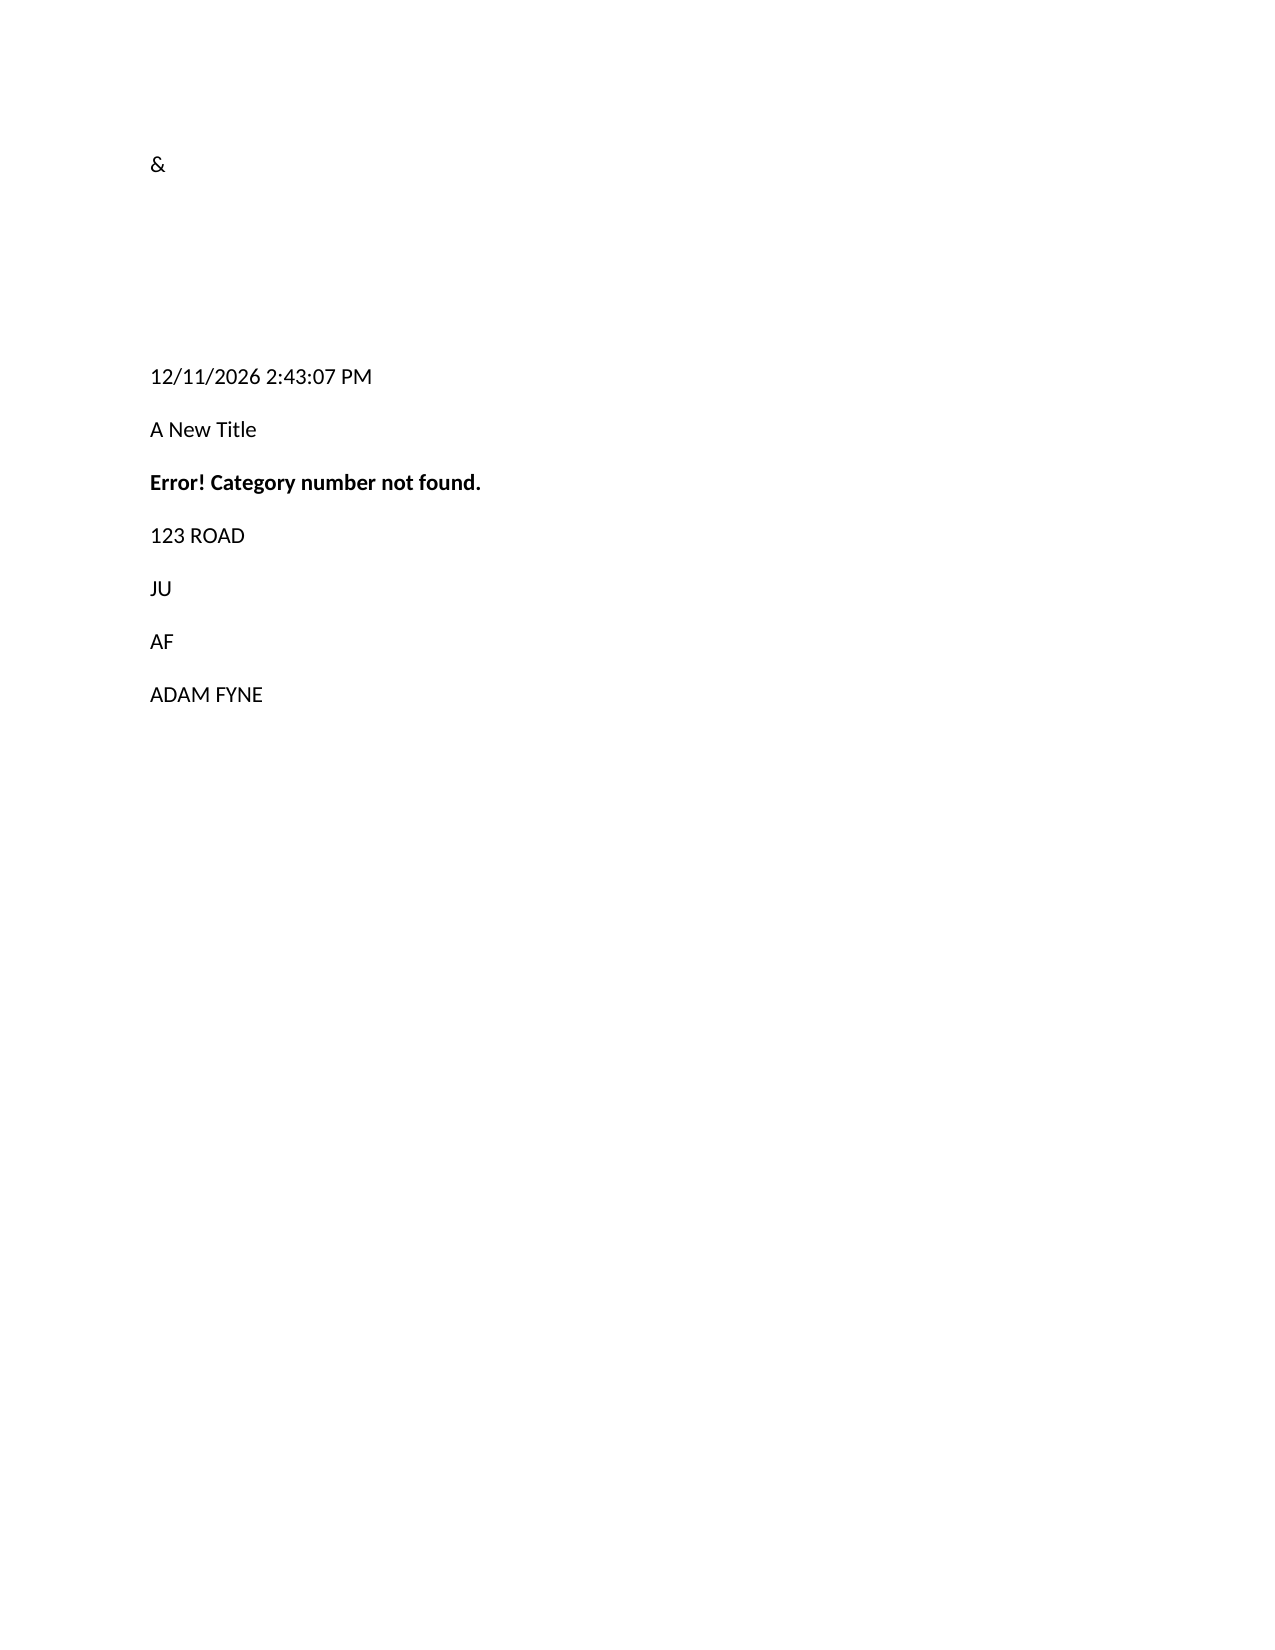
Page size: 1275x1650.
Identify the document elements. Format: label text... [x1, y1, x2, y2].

text ADAM FYNE [150, 680, 1125, 708]
text JU [150, 574, 1125, 602]
text 13/01/2025 10:05:07 AM [150, 362, 1125, 390]
text AF [150, 627, 1125, 655]
text A New Title [150, 415, 1125, 443]
text 123 ROAD [150, 521, 1125, 549]
text Error! Category number not found. [150, 468, 1125, 496]
